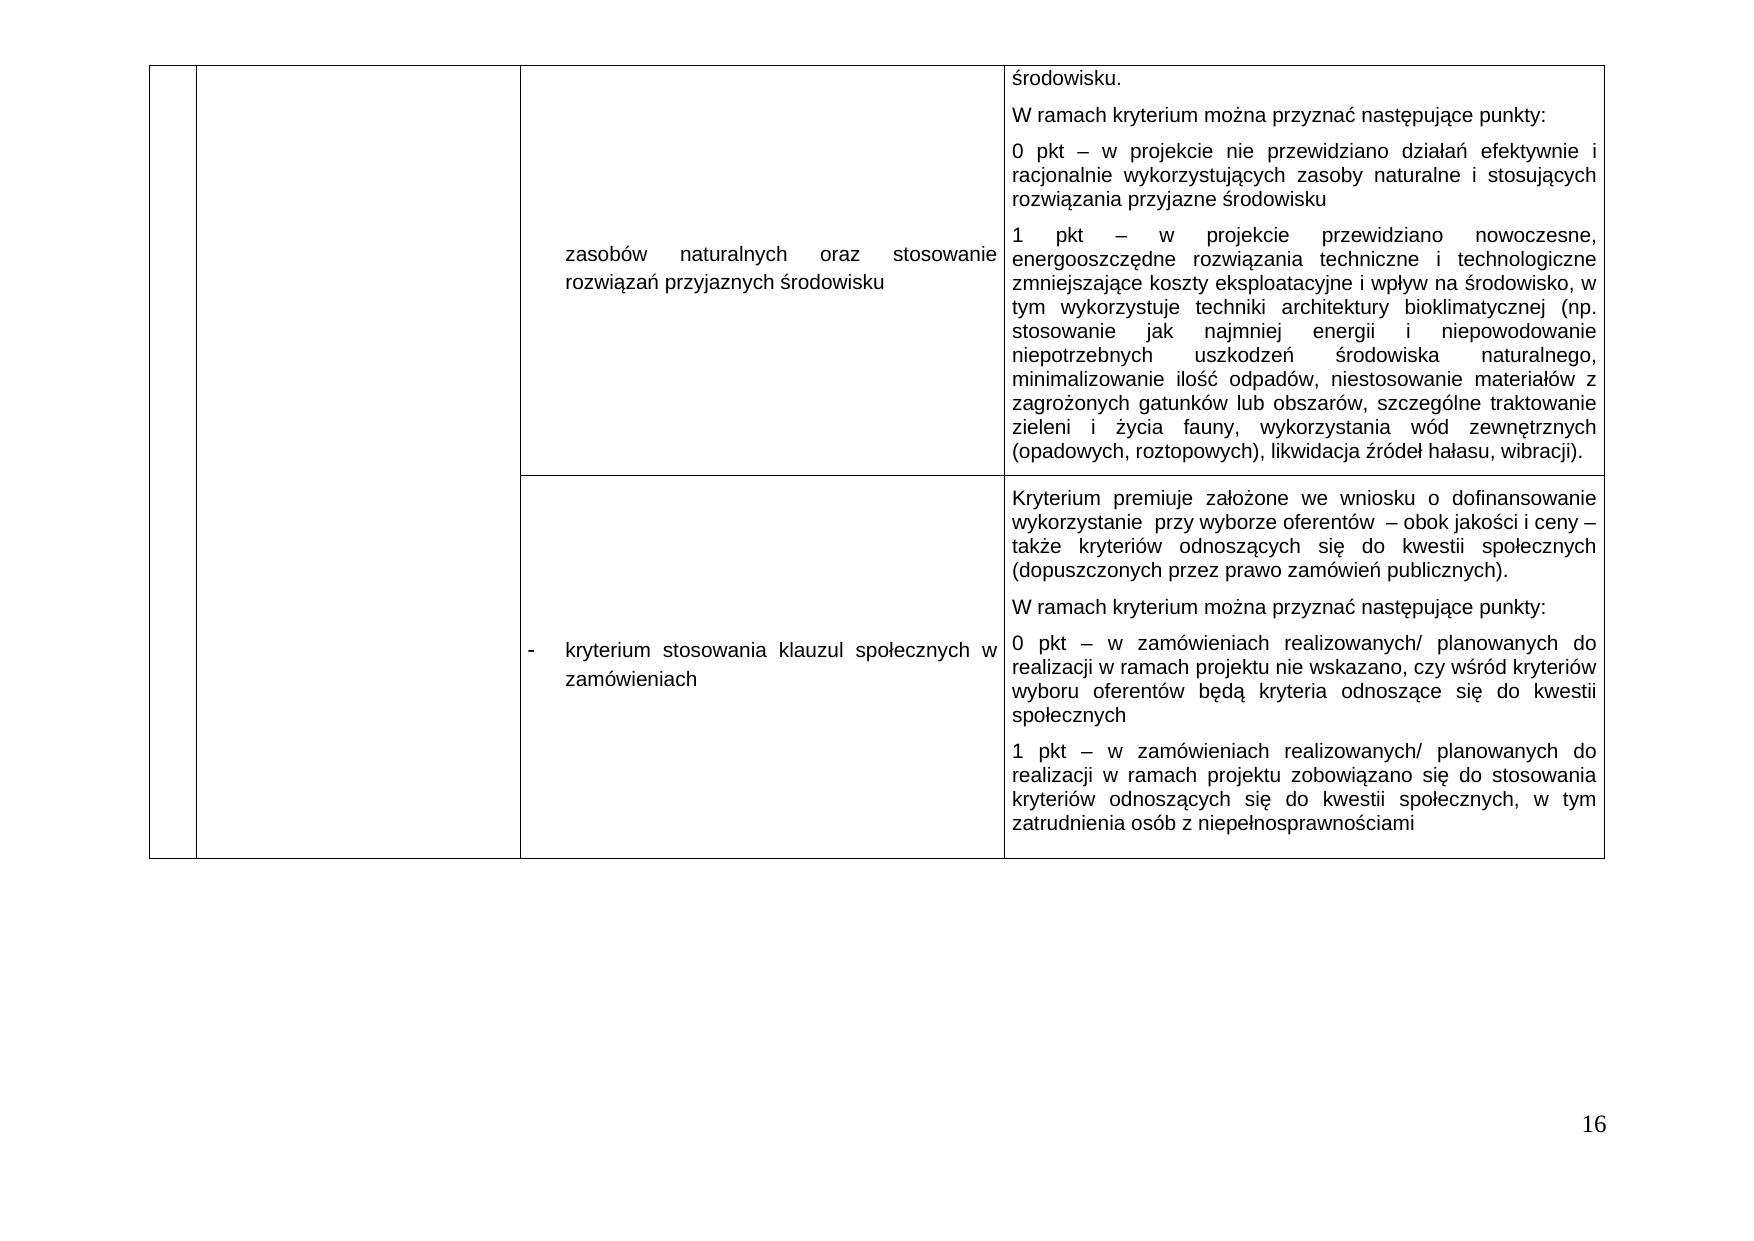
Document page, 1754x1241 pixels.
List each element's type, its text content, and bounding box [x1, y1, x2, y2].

table_cell Kryterium premiuje założone we wniosku o dofinansowanie wykorzystanie przy wyborze oferentów – obok jakości i ceny – także kryteriów odnoszących się do kwestii społecznych (dopuszczonych przez prawo zamówień publicznych). W ramach kryterium można przyznać następujące punkty: 0 pkt – w zamówieniach realizowanych/ planowanych do realizacji w ramach projektu nie wskazano, czy wśród kryteriów wyboru oferentów będą kryteria odnoszące się do kwestii społecznych 1 pkt – w zamówieniach realizowanych/ planowanych do realizacji w ramach projektu zobowiązano się do stosowania kryteriów odnoszących się do kwestii społecznych, w tym zatrudnienia osób z niepełnosprawnościami [1005, 476, 1604, 857]
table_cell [521, 66, 1004, 475]
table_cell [1005, 66, 1604, 475]
table_cell kryterium stosowania klauzul społecznych w zamówieniach [521, 476, 1004, 857]
